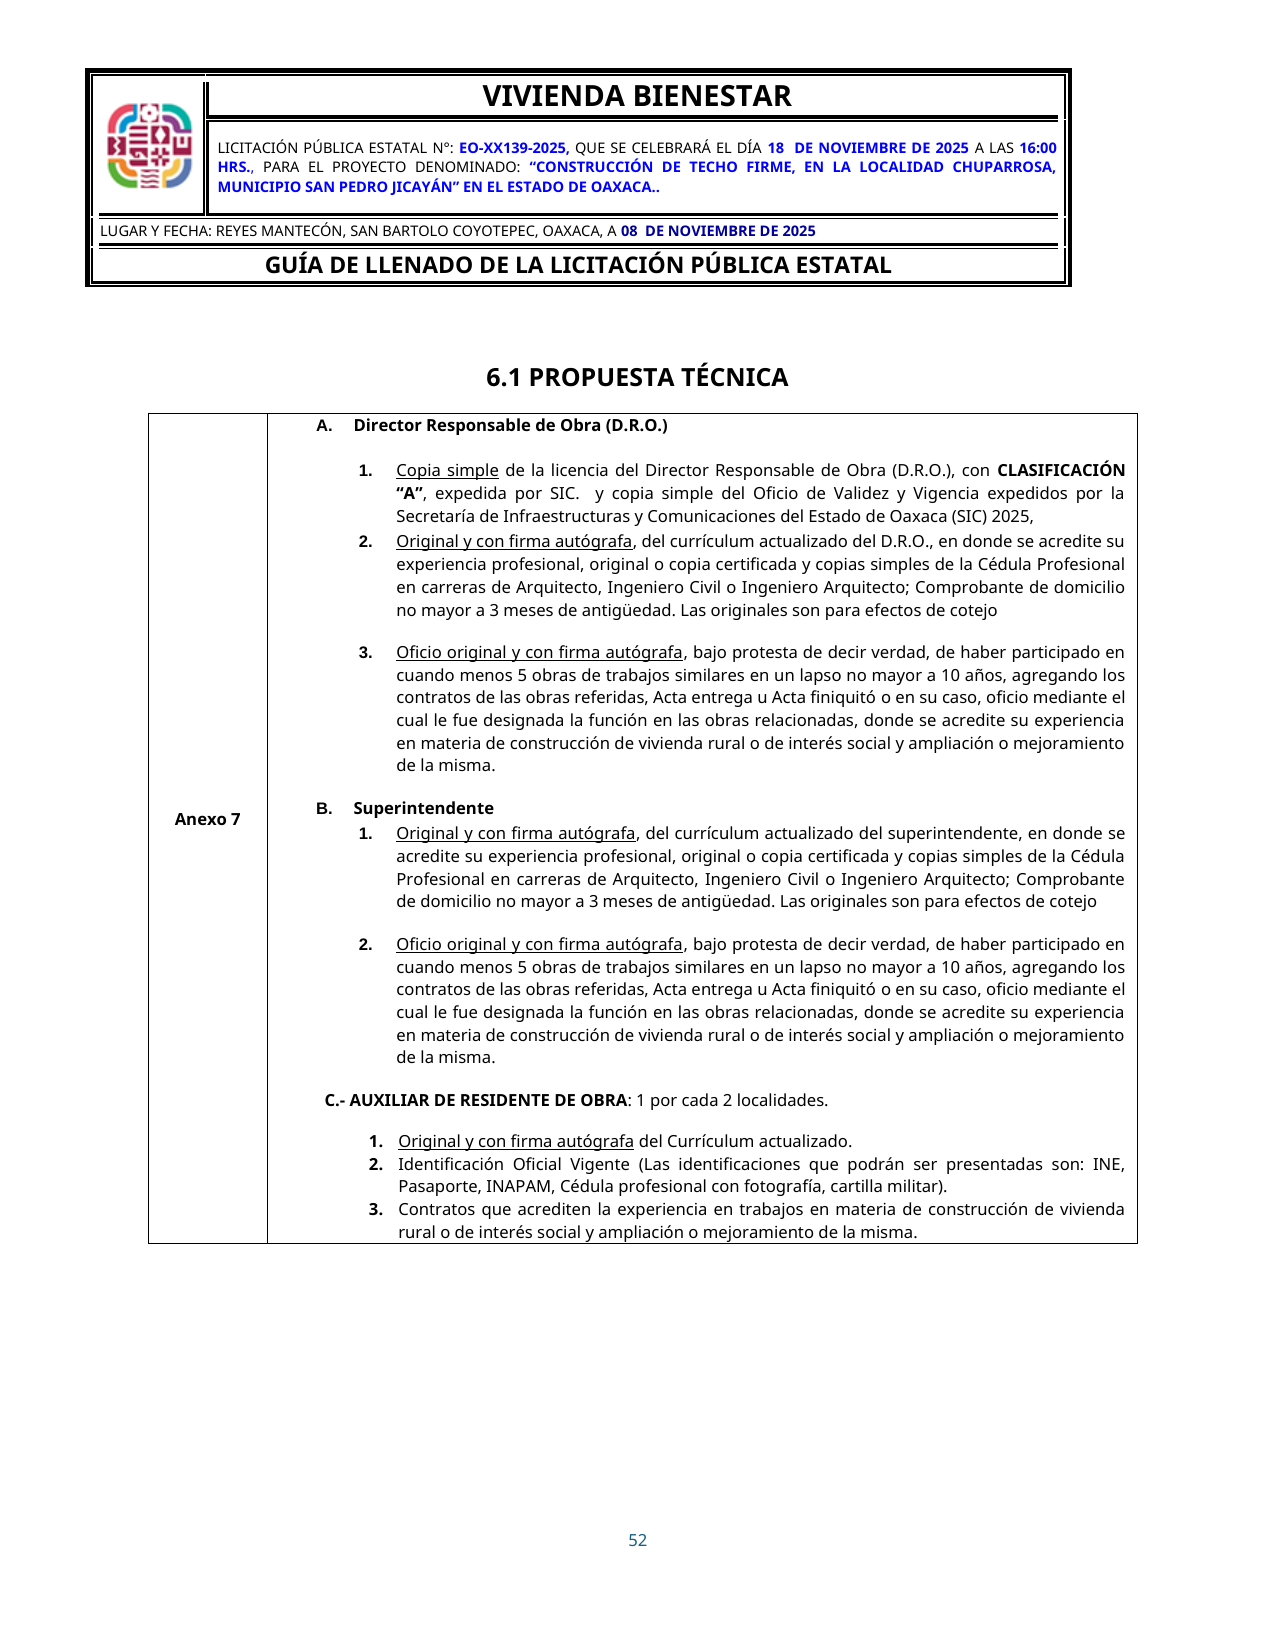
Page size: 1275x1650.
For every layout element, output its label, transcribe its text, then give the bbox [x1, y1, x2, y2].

picture [96, 95, 203, 194]
text 6.1 PROPUESTA TÉCNICA [148, 359, 1127, 393]
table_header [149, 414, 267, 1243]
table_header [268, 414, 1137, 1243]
